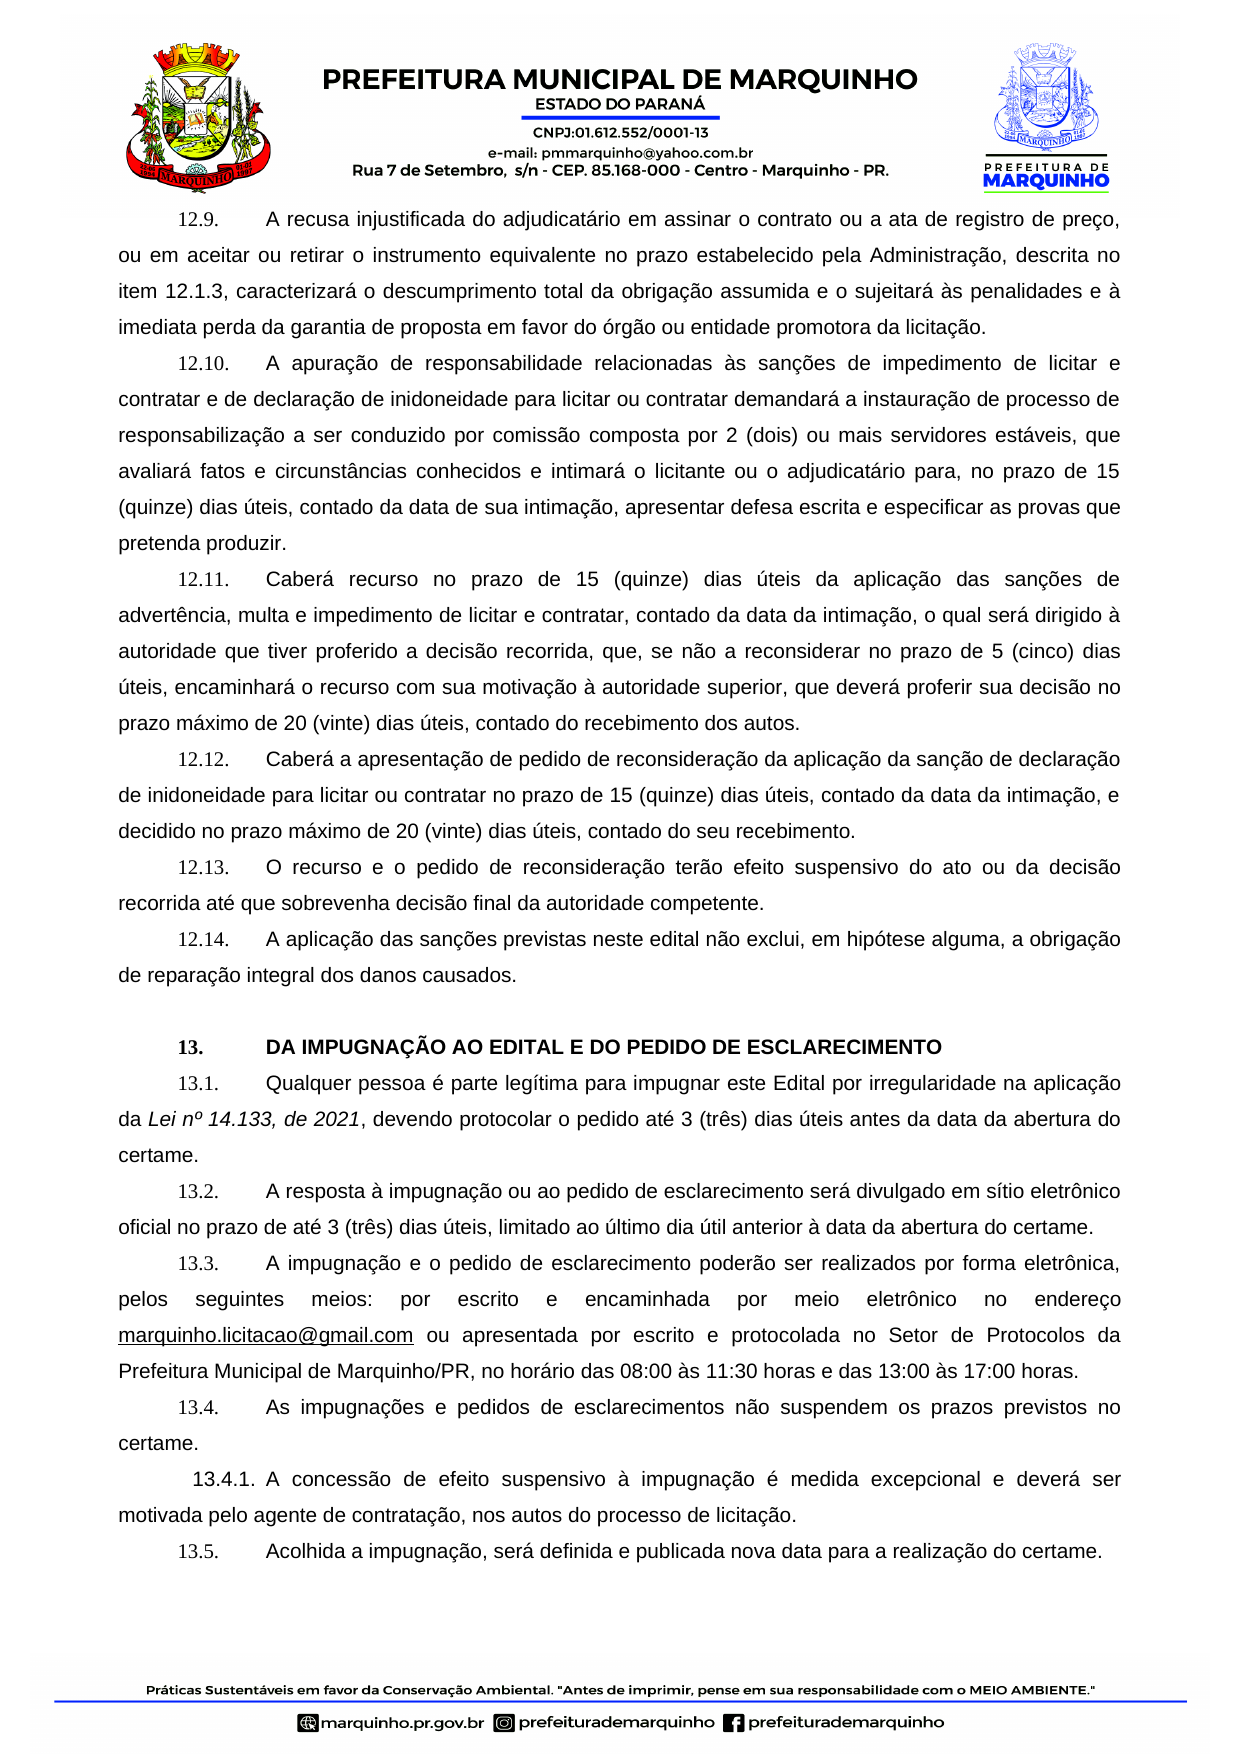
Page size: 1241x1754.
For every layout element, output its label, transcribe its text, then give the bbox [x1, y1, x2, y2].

text Caberá a apresentação de pedido de reconsideração da aplicação da sanção de declaração de inidoneidade para licitar ou contratar no prazo de 15 (quinze) dias úteis, contado da data da intimação, e decidido no prazo máximo de 20 (vinte) dias úteis, contado do seu recebimento. [118, 746, 1122, 842]
picture [30, 1653, 1210, 1754]
text A impugnação e o pedido de esclarecimento poderão ser realizados por forma eletrônica, pelos seguintes meios: por escrito e encaminhada por meio eletrônico no endereço marquinho.licitacao@gmail.com ou apresentada por escrito e protocolada no Setor de Protocolos da Prefeitura Municipal de Marquinho/PR, no horário das 08:00 às 11:30 horas e das 13:00 às 17:00 horas. [118, 1251, 1122, 1383]
text O recurso e o pedido de reconsideração terão efeito suspensivo do ato ou da decisão recorrida até que sobrevenha decisão final da autoridade competente. [118, 854, 1122, 914]
text Caberá recurso no prazo de 15 (quinze) dias úteis da aplicação das sanções de advertência, multa e impedimento de licitar e contratar, contado da data da intimação, o qual será dirigido à autoridade que tiver proferido a decisão recorrida, que, se não a reconsiderar no prazo de 5 (cinco) dias úteis, encaminhará o recurso com sua motivação à autoridade superior, que deverá proferir sua decisão no prazo máximo de 20 (vinte) dias úteis, contado do recebimento dos autos. [118, 567, 1122, 734]
text As impugnações e pedidos de esclarecimentos não suspendem os prazos previstos no certame. [118, 1395, 1122, 1455]
picture [60, 14, 1181, 218]
text DA IMPUGNAÇÃO AO EDITAL E DO PEDIDO DE ESCLARECIMENTO [118, 1034, 1122, 1059]
text A resposta à impugnação ou ao pedido de esclarecimento será divulgado em sítio eletrônico oficial no prazo de até 3 (três) dias úteis, limitado ao último dia útil anterior à data da abertura do certame. [118, 1179, 1122, 1239]
text A apuração de responsabilidade relacionadas às sanções de impedimento de licitar e contratar e de declaração de inidoneidade para licitar ou contratar demandará a instauração de processo de responsabilização a ser conduzido por comissão composta por 2 (dois) ou mais servidores estáveis, que avaliará fatos e circunstâncias conhecidos e intimará o licitante ou o adjudicatário para, no prazo de 15 (quinze) dias úteis, contado da data de sua intimação, apresentar defesa escrita e especificar as provas que pretenda produzir. [118, 351, 1122, 554]
text Qualquer pessoa é parte legítima para impugnar este Edital por irregularidade na aplicação da Lei nº 14.133, de 2021, devendo protocolar o pedido até 3 (três) dias úteis antes da data da abertura do certame. [118, 1071, 1122, 1167]
text A aplicação das sanções previstas neste edital não exclui, em hipótese alguma, a obrigação de reparação integral dos danos causados. [118, 927, 1122, 987]
text A recusa injustificada do adjudicatário em assinar o contrato ou a ata de registro de preço, ou em aceitar ou retirar o instrumento equivalente no prazo estabelecido pela Administração, descrita no item 12.1.3, caracterizará o descumprimento total da obrigação assumida e o sujeitará às penalidades e à imediata perda da garantia de proposta em favor do órgão ou entidade promotora da licitação. [118, 207, 1122, 339]
text A concessão de efeito suspensivo à impugnação é medida excepcional e deverá ser motivada pelo agente de contratação, nos autos do processo de licitação. [118, 1467, 1122, 1527]
text Acolhida a impugnação, será definida e publicada nova data para a realização do certame. [118, 1539, 1122, 1563]
